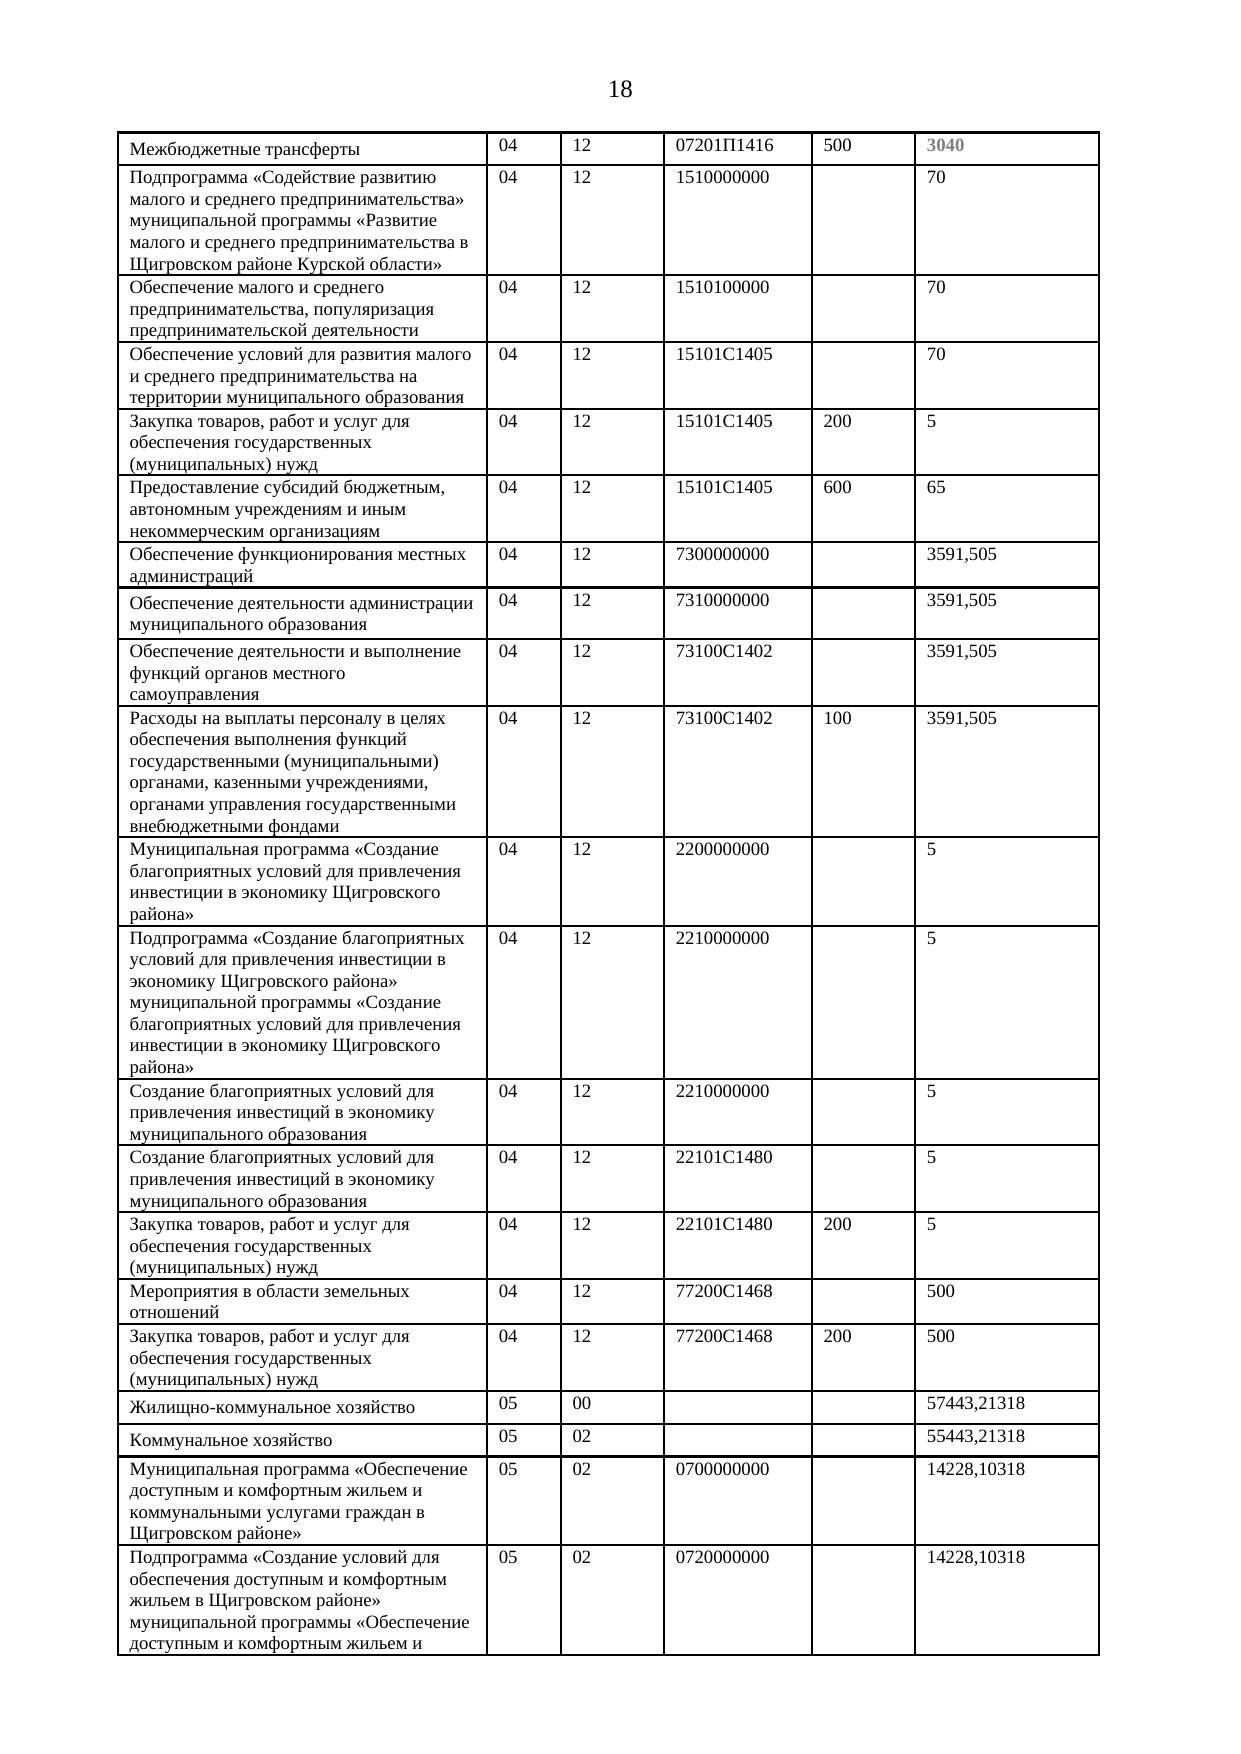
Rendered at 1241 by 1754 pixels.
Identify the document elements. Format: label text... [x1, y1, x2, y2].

table_cell 500 [916, 1280, 1098, 1323]
table_cell 65 [916, 476, 1098, 541]
table_cell 70 [916, 276, 1098, 341]
table_cell 12 [562, 927, 663, 1077]
table_cell 04 [488, 476, 560, 541]
table_cell Расходы на выплаты персоналу в целях обеспечения выполнения функций государственными (муниципальными) органами, казенными учреждениями, органами управления государственными внебюджетными фондами [119, 707, 486, 836]
table_cell [813, 1425, 914, 1455]
table_cell Жилищно-коммунальное хозяйство [119, 1392, 486, 1423]
table_cell 70 [916, 343, 1098, 408]
table_cell [813, 543, 914, 586]
table_cell 12 [562, 1280, 663, 1323]
table_cell [813, 343, 914, 408]
table_cell 12 [562, 1146, 663, 1211]
table_cell 5 [916, 927, 1098, 1077]
table_cell Подпрограмма «Создание благоприятных условий для привлечения инвестиции в экономику Щигровского района» муниципальной программы «Создание благоприятных условий для привлечения инвестиции в экономику Щигровского района» [119, 927, 486, 1077]
table_cell [813, 166, 914, 274]
table_cell Закупка товаров, работ и услуг для обеспечения государственных (муниципальных) нужд [119, 410, 486, 474]
table_cell 5 [916, 410, 1098, 474]
table_cell 77200С1468 [665, 1280, 811, 1323]
table_cell Межбюджетные трансферты [119, 134, 486, 164]
table_cell 200 [813, 1325, 914, 1390]
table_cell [119, 1546, 486, 1654]
table_cell 12 [562, 707, 663, 836]
table_cell Создание благоприятных условий для привлечения инвестиций в экономику муниципального образования [119, 1146, 486, 1211]
table_cell Создание благоприятных условий для привлечения инвестиций в экономику муниципального образования [119, 1080, 486, 1144]
table_cell 04 [488, 134, 560, 164]
table_cell 04 [488, 543, 560, 586]
table_cell 77200С1468 [665, 1325, 811, 1390]
table_cell Обеспечение деятельности администрации муниципального образования [119, 589, 486, 638]
table_cell 04 [488, 343, 560, 408]
table_cell [813, 1392, 914, 1423]
table_cell [813, 589, 914, 638]
table_cell 7300000000 [665, 543, 811, 586]
table_cell 500 [916, 1325, 1098, 1390]
table_cell 57443,21318 [916, 1392, 1098, 1423]
table_cell 200 [813, 1213, 914, 1278]
table_cell 73100С1402 [665, 640, 811, 705]
table_cell [665, 1425, 811, 1455]
table_cell [813, 838, 914, 924]
table_cell 200 [813, 410, 914, 474]
table_cell 3591,505 [916, 707, 1098, 836]
table_cell 04 [488, 276, 560, 341]
table_cell 12 [562, 343, 663, 408]
table_cell 12 [562, 1080, 663, 1144]
table_cell 2200000000 [665, 838, 811, 924]
table_cell [813, 1546, 914, 1654]
table_cell 500 [813, 134, 914, 164]
table_cell Закупка товаров, работ и услуг для обеспечения государственных (муниципальных) нужд [119, 1213, 486, 1278]
table_cell 15101С1405 [665, 476, 811, 541]
table_cell Коммунальное хозяйство [119, 1425, 486, 1455]
table_cell 100 [813, 707, 914, 836]
table_cell 04 [488, 166, 560, 274]
table_cell 04 [488, 838, 560, 924]
table_cell Закупка товаров, работ и услуг для обеспечения государственных (муниципальных) нужд [119, 1325, 486, 1390]
table_cell 04 [488, 1213, 560, 1278]
table_cell 3591,505 [916, 543, 1098, 586]
table_cell 1510100000 [665, 276, 811, 341]
table_cell Обеспечение малого и среднего предпринимательства, популяризация предпринимательской деятельности [119, 276, 486, 341]
table_cell Муниципальная программа «Обеспечение доступным и комфортным жильем и коммунальными услугами граждан в Щигровском районе» [119, 1458, 486, 1544]
table_cell 04 [488, 707, 560, 836]
table_cell 12 [562, 134, 663, 164]
table_cell 1510000000 [665, 166, 811, 274]
table_cell [813, 1458, 914, 1544]
table_cell 12 [562, 589, 663, 638]
table_cell 02 [562, 1546, 663, 1654]
table_cell 04 [488, 410, 560, 474]
table_cell 12 [562, 1213, 663, 1278]
table_cell 04 [488, 927, 560, 1077]
table_cell 22101С1480 [665, 1213, 811, 1278]
table_cell 14228,10318 [916, 1546, 1098, 1654]
table_cell 15101С1405 [665, 410, 811, 474]
table_cell 73100С1402 [665, 707, 811, 836]
table_cell 3591,505 [916, 640, 1098, 705]
table_cell [813, 640, 914, 705]
table_cell 12 [562, 410, 663, 474]
table_cell [813, 1146, 914, 1211]
table_cell 12 [562, 543, 663, 586]
table_cell 00 [562, 1392, 663, 1423]
table_cell 12 [562, 1325, 663, 1390]
table_cell 12 [562, 640, 663, 705]
table_cell 70 [916, 166, 1098, 274]
table_cell 0720000000 [665, 1546, 811, 1654]
table_cell Обеспечение функционирования местных администраций [119, 543, 486, 586]
table_cell 12 [562, 476, 663, 541]
table_cell 04 [488, 589, 560, 638]
table_cell 04 [488, 1146, 560, 1211]
table_cell Обеспечение условий для развития малого и среднего предпринимательства на территории муниципального образования [119, 343, 486, 408]
table_cell 3591,505 [916, 589, 1098, 638]
table_cell 2210000000 [665, 1080, 811, 1144]
table_cell [665, 1392, 811, 1423]
table_cell 05 [488, 1458, 560, 1544]
table_cell 5 [916, 1146, 1098, 1211]
table_cell 15101С1405 [665, 343, 811, 408]
table_cell 04 [488, 1325, 560, 1390]
table_cell 22101С1480 [665, 1146, 811, 1211]
table_cell Муниципальная программа «Создание благоприятных условий для привлечения инвестиции в экономику Щигровского района» [119, 838, 486, 924]
table_cell Обеспечение деятельности и выполнение функций органов местного самоуправления [119, 640, 486, 705]
table_cell 5 [916, 1213, 1098, 1278]
table_cell [813, 1280, 914, 1323]
table_cell 0700000000 [665, 1458, 811, 1544]
table_cell Предоставление субсидий бюджетным, автономным учреждениям и иным некоммерческим организациям [119, 476, 486, 541]
table_cell 04 [488, 640, 560, 705]
table_cell 04 [488, 1080, 560, 1144]
table_cell [813, 276, 914, 341]
table_cell 12 [562, 166, 663, 274]
table_cell 14228,10318 [916, 1458, 1098, 1544]
table_cell 05 [488, 1546, 560, 1654]
table_cell 04 [488, 1280, 560, 1323]
table_cell 3040 [916, 134, 1098, 164]
table_cell Мероприятия в области земельных отношений [119, 1280, 486, 1323]
table_cell 55443,21318 [916, 1425, 1098, 1455]
table_cell 07201П1416 [665, 134, 811, 164]
table_cell 5 [916, 838, 1098, 924]
table_cell 02 [562, 1425, 663, 1455]
table_cell [813, 927, 914, 1077]
table_cell 2210000000 [665, 927, 811, 1077]
table_cell 02 [562, 1458, 663, 1544]
table_cell Подпрограмма «Содействие развитию малого и среднего предпринимательства» муниципальной программы «Развитие малого и среднего предпринимательства в Щигровском районе Курской области» [119, 166, 486, 274]
table_cell 12 [562, 276, 663, 341]
table_cell 05 [488, 1392, 560, 1423]
table_cell 05 [488, 1425, 560, 1455]
table_cell 5 [916, 1080, 1098, 1144]
table_cell [813, 1080, 914, 1144]
table_cell 600 [813, 476, 914, 541]
table_cell 12 [562, 838, 663, 924]
table_cell 7310000000 [665, 589, 811, 638]
